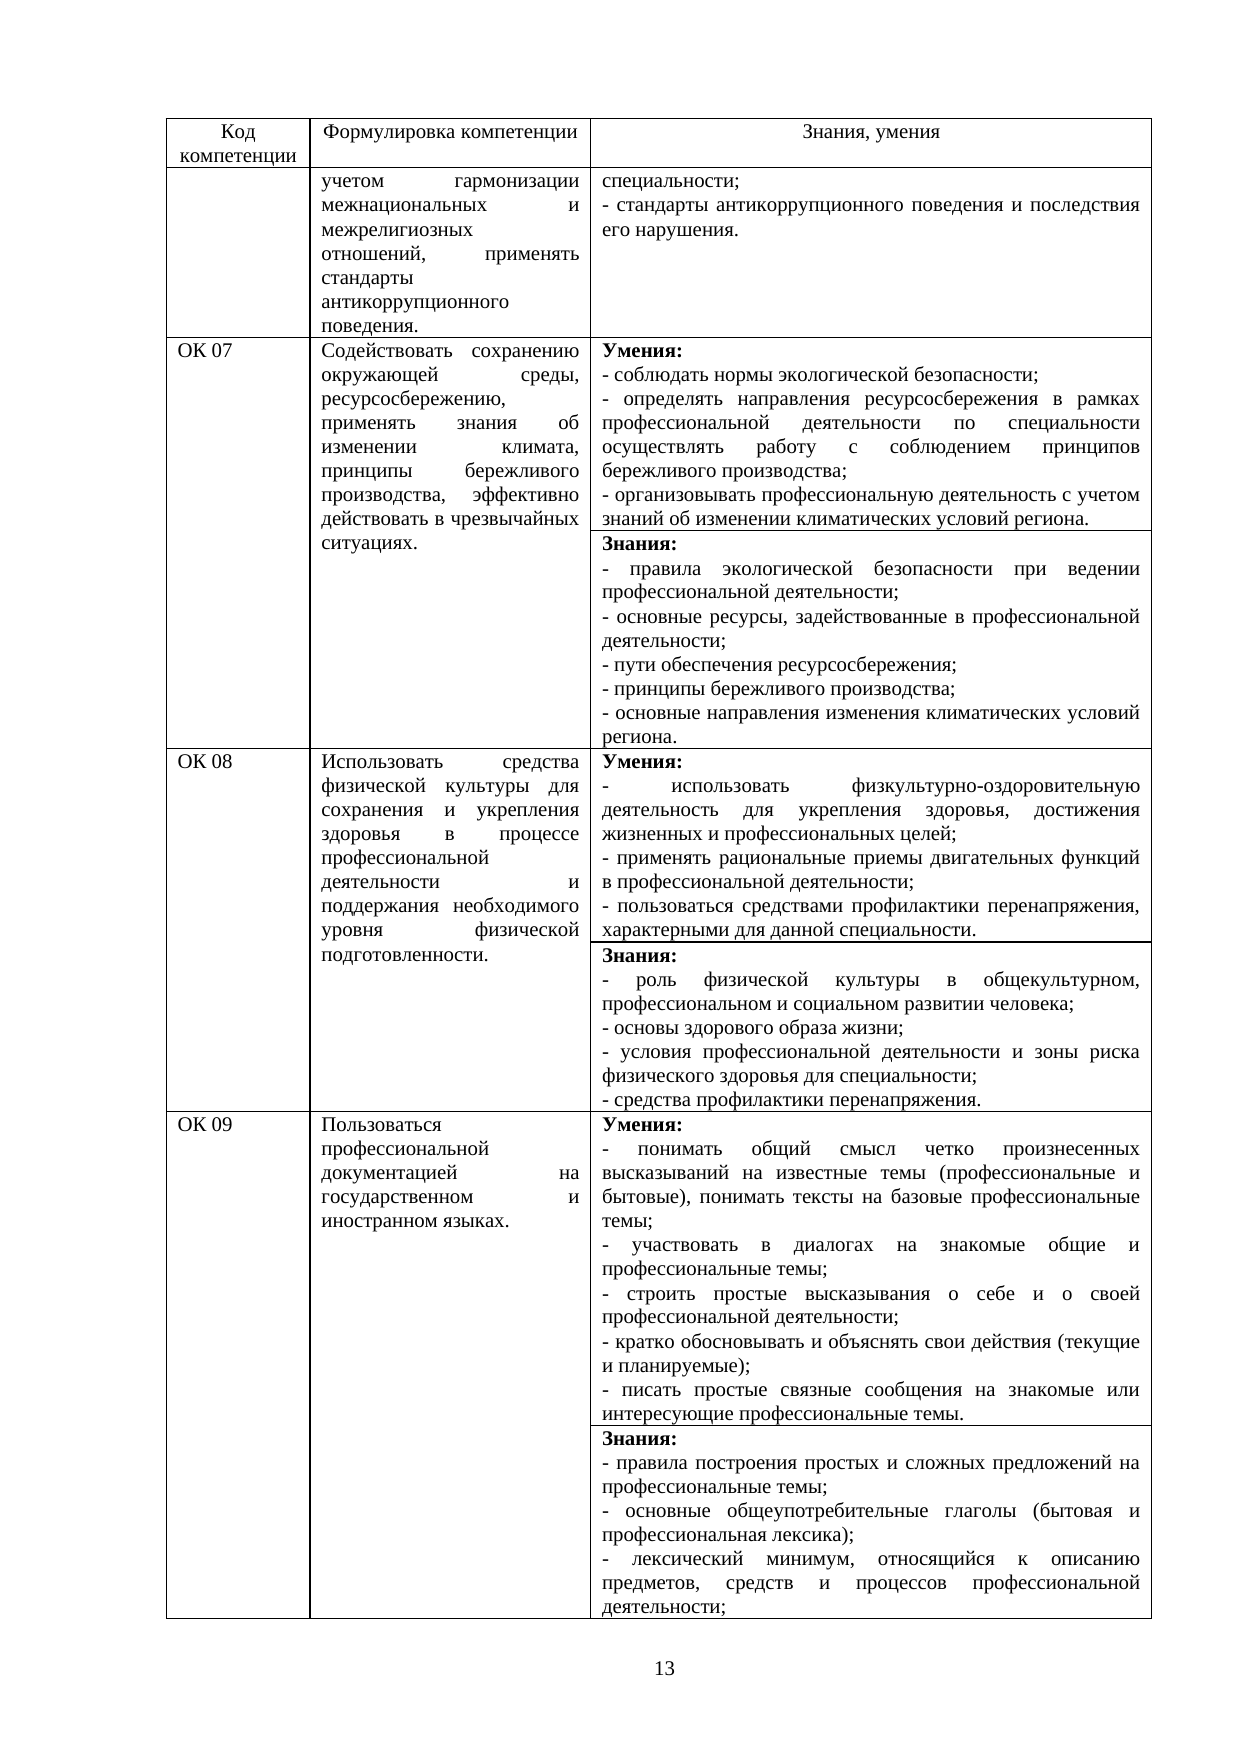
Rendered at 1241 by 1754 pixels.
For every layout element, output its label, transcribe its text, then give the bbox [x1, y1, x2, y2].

table_cell Содействовать сохранению окружающей среды, ресурсосбережению, применять знания об изменении климата, принципы бережливого производства, эффективно действовать в чрезвычайных ситуациях. [311, 338, 590, 748]
table_cell ОК 07 [167, 338, 309, 748]
table_cell Умения: - соблюдать нормы экологической безопасности; - определять направления ресурсосбережения в рамках профессиональной деятельности по специальности осуществлять работу с соблюдением принципов бережливого производства; - организовывать профессиональную деятельность с учетом знаний об изменении климатических условий региона. [591, 338, 1151, 530]
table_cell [591, 168, 1151, 337]
table_header Код компетенции [167, 119, 309, 167]
table_cell ОК 08 [167, 749, 309, 1111]
table_cell Пользоваться профессиональной документацией на государственном и иностранном языках. [311, 1112, 590, 1618]
table_header Знания, умения [591, 119, 1151, 167]
table_cell Знания: - роль физической культуры в общекультурном, профессиональном и социальном развитии человека; - основы здорового образа жизни; - условия профессиональной деятельности и зоны риска физического здоровья для специальности; - средства профилактики перенапряжения. [591, 943, 1151, 1111]
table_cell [591, 1426, 1151, 1618]
table_cell ОК 09 [167, 1112, 309, 1618]
table_cell Знания: - правила экологической безопасности при ведении профессиональной деятельности; - основные ресурсы, задействованные в профессиональной деятельности; - пути обеспечения ресурсосбережения; - принципы бережливого производства; - основные направления изменения климатических условий региона. [591, 531, 1151, 748]
table_cell Умения: - использовать физкультурно-оздоровительную деятельность для укрепления здоровья, достижения жизненных и профессиональных целей; - применять рациональные приемы двигательных функций в профессиональной деятельности; - пользоваться средствами профилактики перенапряжения, характерными для данной специальности. [591, 749, 1151, 941]
table_header Формулировка компетенции [311, 119, 590, 167]
table_cell Использовать средства физической культуры для сохранения и укрепления здоровья в процессе профессиональной деятельности и поддержания необходимого уровня физической подготовленности. [311, 749, 590, 1111]
table_cell Умения: - понимать общий смысл четко произнесенных высказываний на известные темы (профессиональные и бытовые), понимать тексты на базовые профессиональные темы; - участвовать в диалогах на знакомые общие и профессиональные темы; - строить простые высказывания о себе и о своей профессиональной деятельности; - кратко обосновывать и объяснять свои действия (текущие и планируемые); - писать простые связные сообщения на знакомые или интересующие профессиональные темы. [591, 1112, 1151, 1425]
